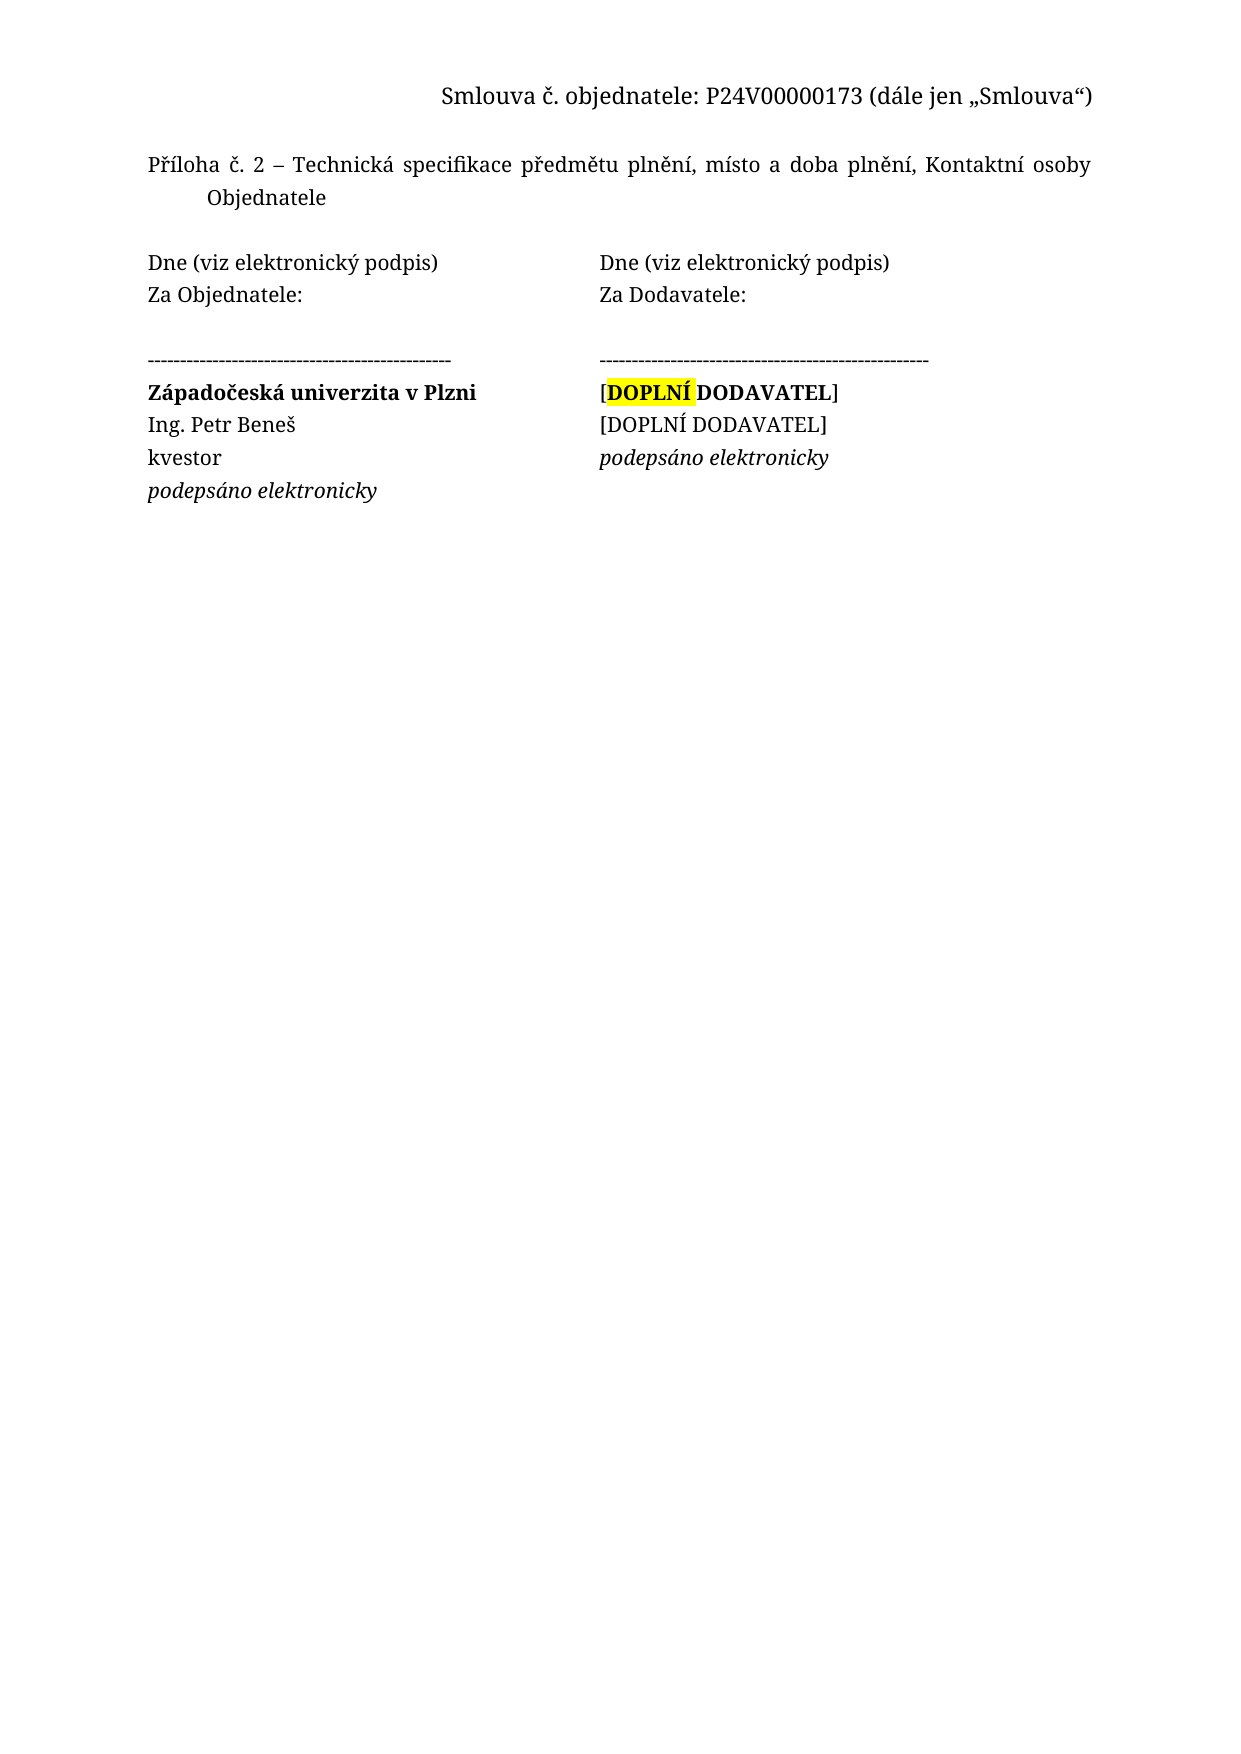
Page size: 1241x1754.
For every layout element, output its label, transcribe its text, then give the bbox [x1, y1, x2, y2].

table_header Dne (viz elektronický podpis) Za Objednatele: ----------------------------------------------- Západočeská univerzita v Plzni Ing. Petr Beneš kvestor podepsáno elektronicky [136, 248, 588, 508]
table_header Dne (viz elektronický podpis) Za Dodavatele: --------------------------------------------------- [DOPLNÍ DODAVATEL] [DOPLNÍ DODAVATEL] podepsáno elektronicky [588, 248, 1040, 508]
text Příloha č. 2 – Technická specifikace předmětu plnění, místo a doba plnění, Kontaktní osoby Objednatele [148, 150, 1093, 211]
